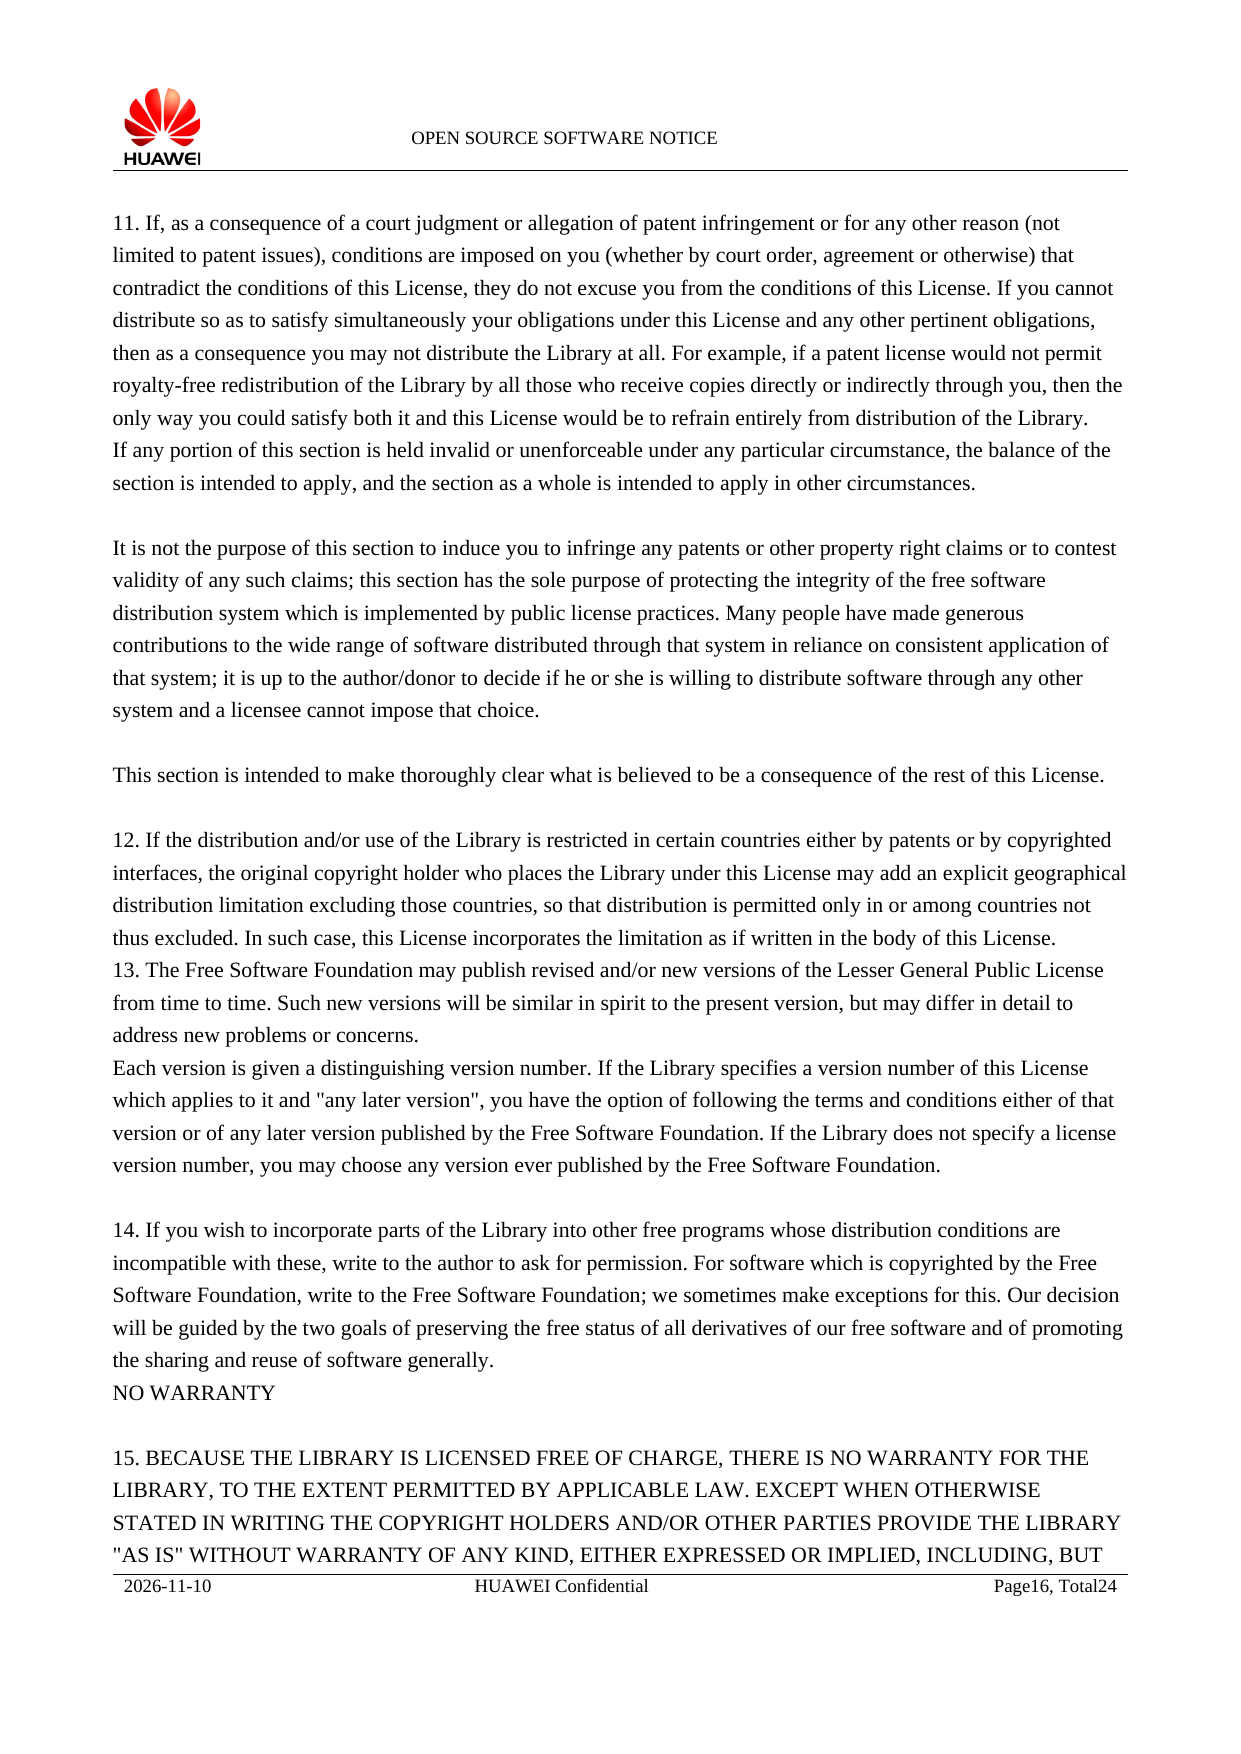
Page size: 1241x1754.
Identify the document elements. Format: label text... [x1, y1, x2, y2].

text This section is intended to make thoroughly clear what is believed to be a consequence of the rest of this License. [112, 759, 1128, 791]
text Each version is given a distinguishing version number. If the Library specifies a version number of this License which applies to it and "any later version", you have the option of following the terms and conditions either of that version or of any later version published by the Free Software Foundation. If the Library does not specify a license version number, you may choose any version ever published by the Free Software Foundation. [112, 1051, 1128, 1181]
text 13. The Free Software Foundation may publish revised and/or new versions of the Lesser General Public License from time to time. Such new versions will be similar in spirit to the present version, but may differ in detail to address new problems or concerns. [112, 954, 1128, 1051]
text 14. If you wish to incorporate parts of the Library into other free programs whose distribution conditions are incompatible with these, write to the author to ask for permission. For software which is copyrighted by the Free Software Foundation, write to the Free Software Foundation; we sometimes make exceptions for this. Our decision will be guided by the two goals of preserving the free status of all derivatives of our free software and of promoting the sharing and reuse of software generally. [112, 1214, 1128, 1376]
text If any portion of this section is held invalid or unenforceable under any particular circumstance, the balance of the section is intended to apply, and the section as a whole is intended to apply in other circumstances. [112, 434, 1128, 499]
text It is not the purpose of this section to induce you to infringe any patents or other property right claims or to contest validity of any such claims; this section has the sole purpose of protecting the integrity of the free software distribution system which is implemented by public license practices. Many people have made generous contributions to the wide range of software distributed through that system in reliance on consistent application of that system; it is up to the author/donor to decide if he or she is willing to distribute software through any other system and a licensee cannot impose that choice. [112, 531, 1128, 726]
text 12. If the distribution and/or use of the Library is restricted in certain countries either by patents or by copyrighted interfaces, the original copyright holder who places the Library under this License may add an explicit geographical distribution limitation excluding those countries, so that distribution is permitted only in or among countries not thus excluded. In such case, this License incorporates the limitation as if written in the body of this License. [112, 824, 1128, 954]
text NO WARRANTY [112, 1376, 1128, 1409]
picture [124, 88, 201, 165]
text 11. If, as a consequence of a court judgment or allegation of patent infringement or for any other reason (not limited to patent issues), conditions are imposed on you (whether by court order, agreement or otherwise) that contradict the conditions of this License, they do not excuse you from the conditions of this License. If you cannot distribute so as to satisfy simultaneously your obligations under this License and any other pertinent obligations, then as a consequence you may not distribute the Library at all. For example, if a patent license would not permit royalty-free redistribution of the Library by all those who receive copies directly or indirectly through you, then the only way you could satisfy both it and this License would be to refrain entirely from distribution of the Library. [112, 206, 1128, 434]
